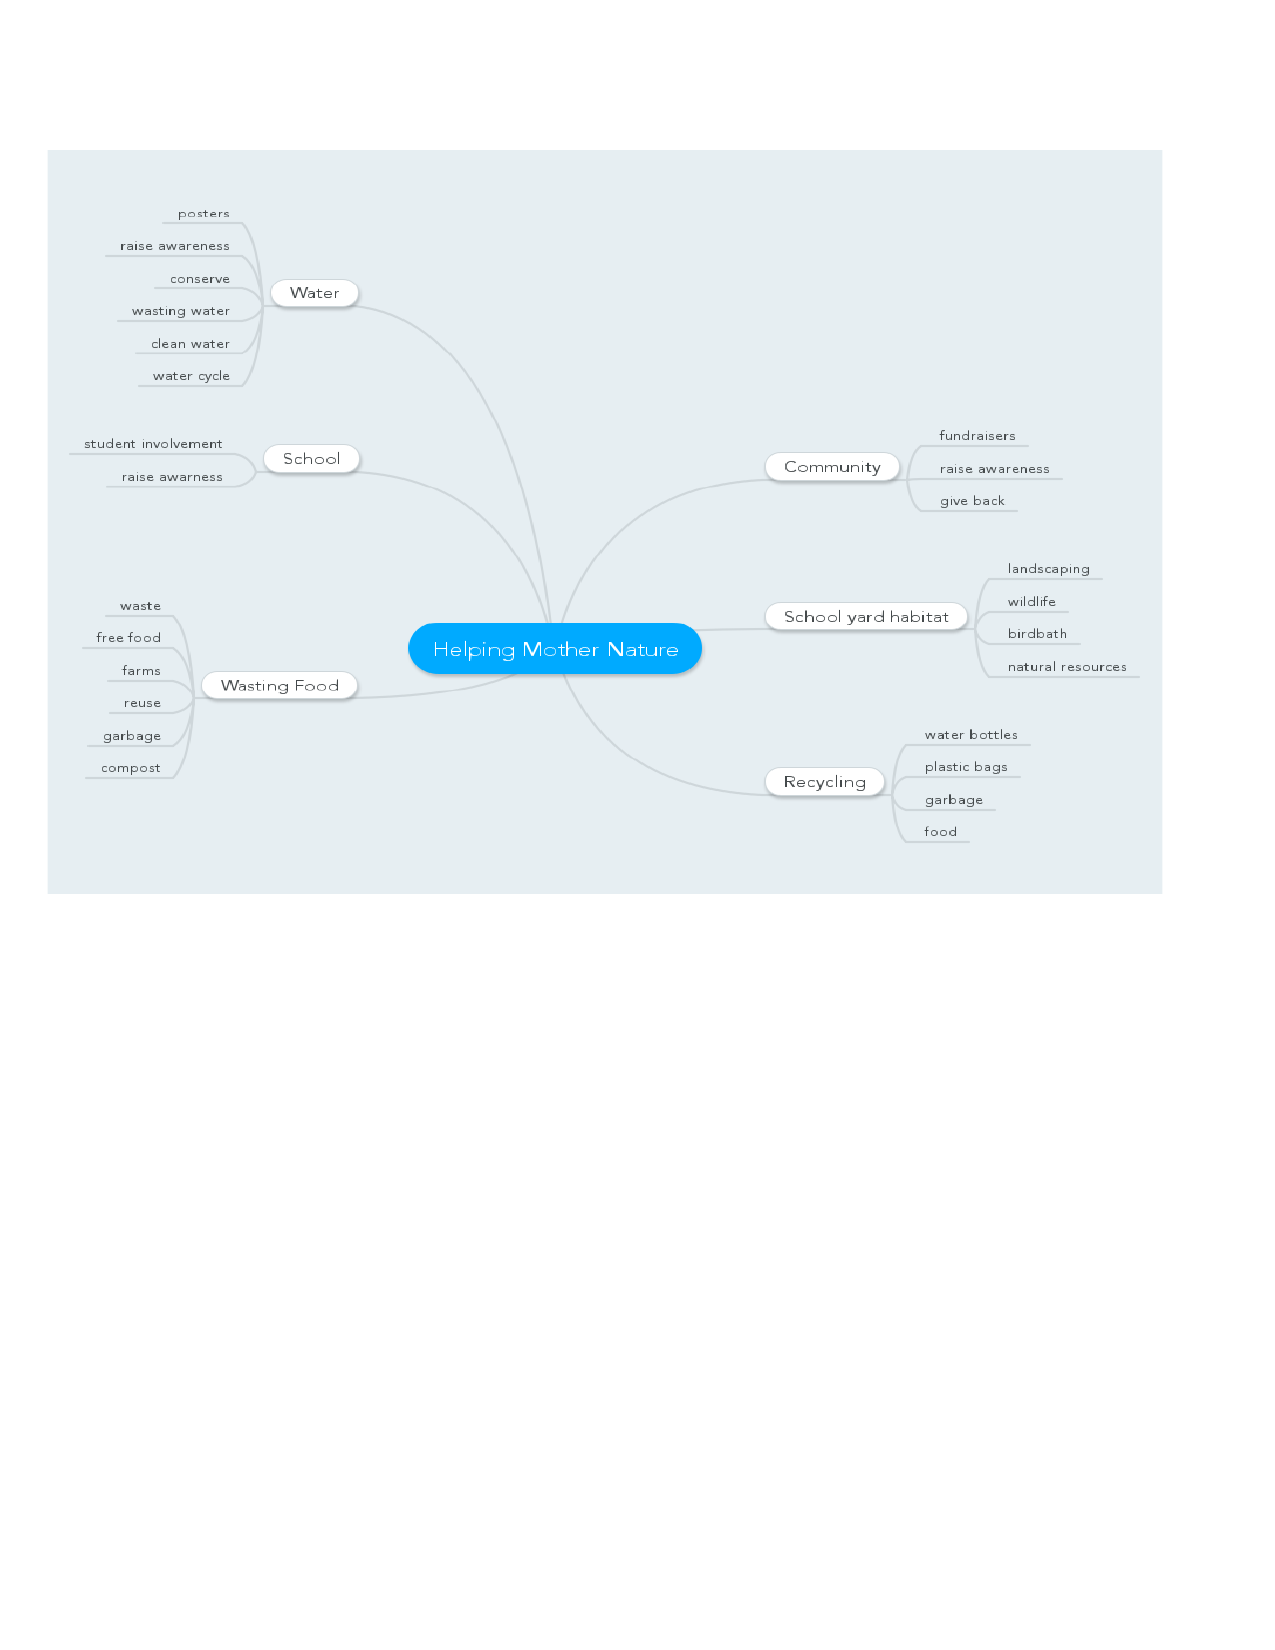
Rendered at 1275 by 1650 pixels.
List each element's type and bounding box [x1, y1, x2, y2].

picture [47, 150, 1163, 894]
